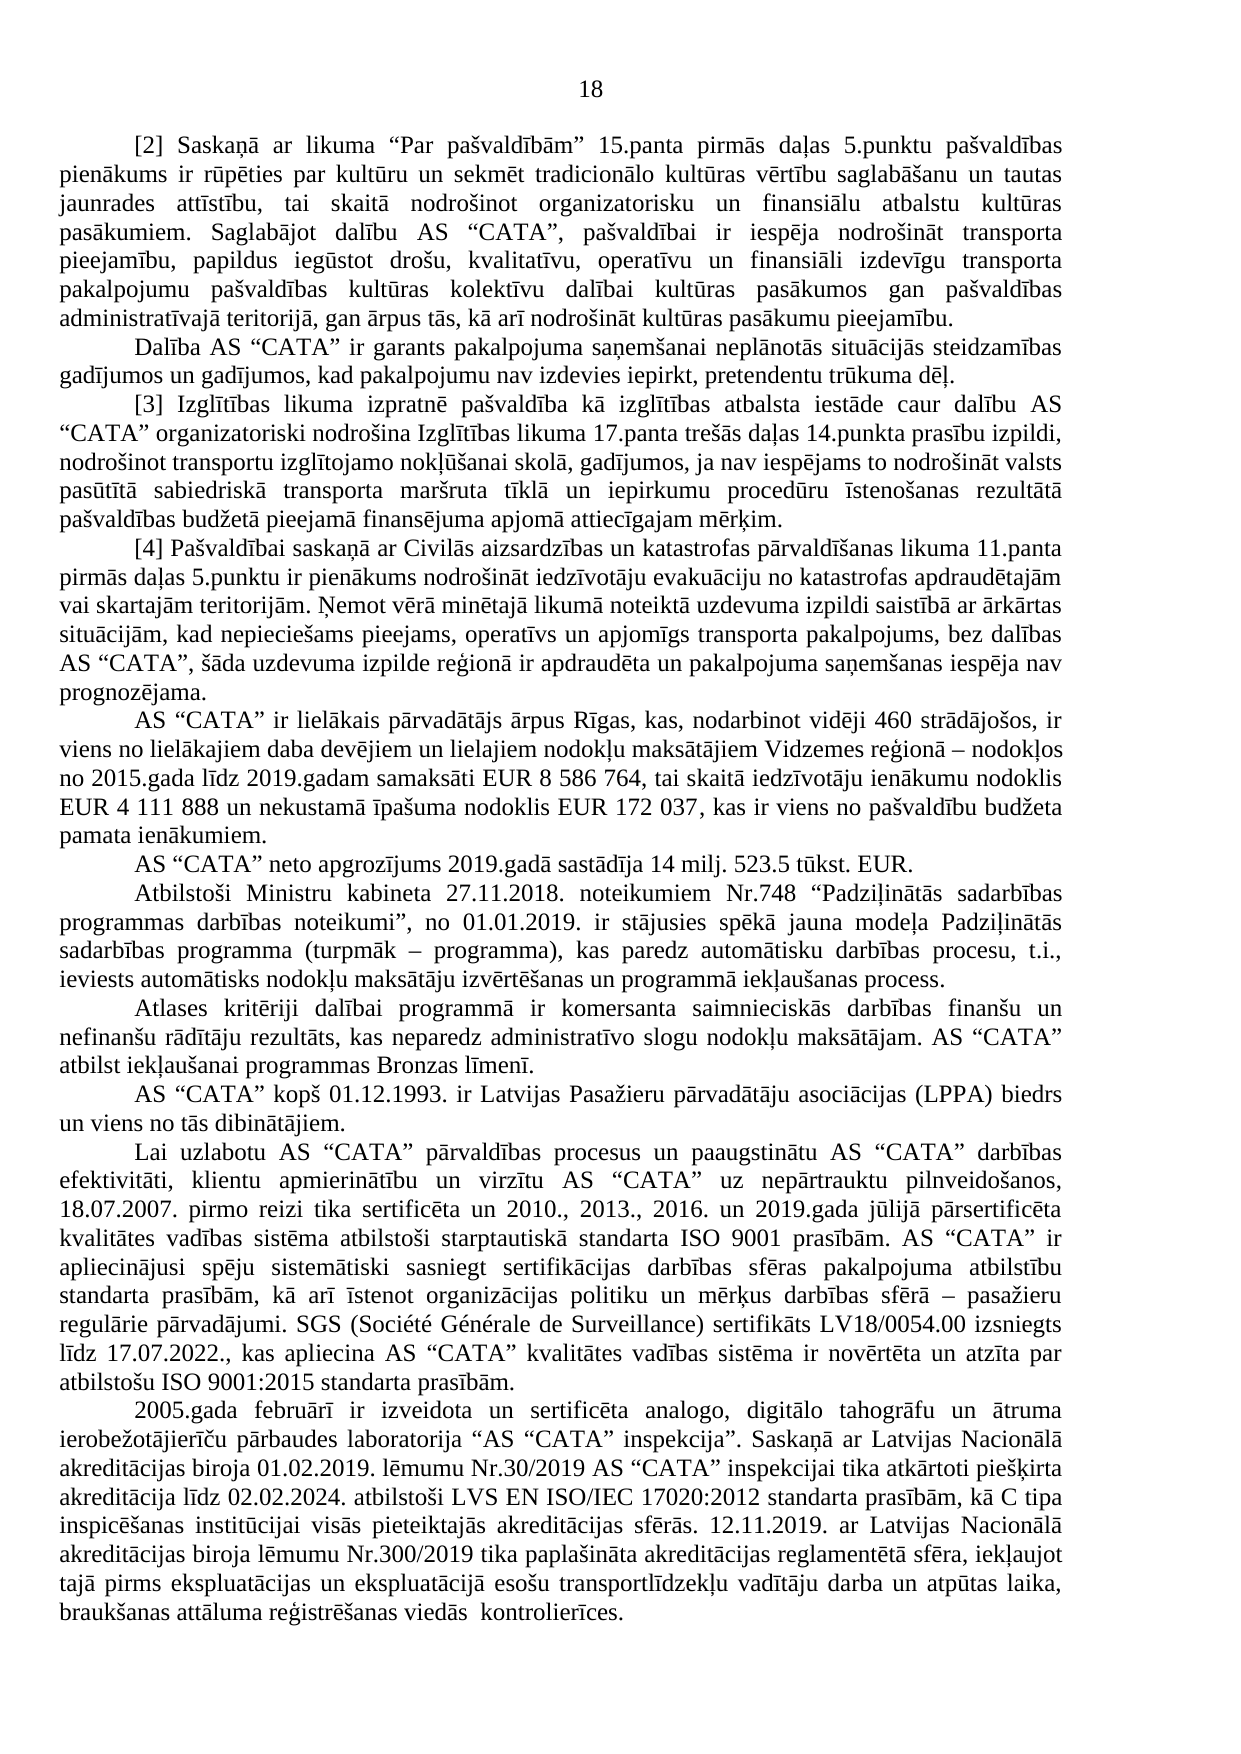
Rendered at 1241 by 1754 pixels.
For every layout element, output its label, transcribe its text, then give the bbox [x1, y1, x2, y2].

text AS “CATA” kopš 01.12.1993. ir Latvijas Pasažieru pārvadātāju asociācijas (LPPA) biedrs un viens no tās dibinātājiem. [59, 1079, 1063, 1137]
text [3] Izglītības likuma izpratnē pašvaldība kā izglītības atbalsta iestāde caur dalību AS “CATA” organizatoriski nodrošina Izglītības likuma 17.panta trešās daļas 14.punkta prasību izpildi, nodrošinot transportu izglītojamo nokļūšanai skolā, gadījumos, ja nav iespējams to nodrošināt valsts pasūtītā sabiedriskā transporta maršruta tīklā un iepirkumu procedūru īstenošanas rezultātā pašvaldības budžetā pieejamā finansējuma apjomā attiecīgajam mērķim. [59, 389, 1063, 533]
text 2005.gada februārī ir izveidota un sertificēta analogo, digitālo tahogrāfu un ātruma ierobežotājierīču pārbaudes laboratorija “AS “CATA” inspekcija”. Saskaņā ar Latvijas Nacionālā akreditācijas biroja 01.02.2019. lēmumu Nr.30/2019 AS “CATA” inspekcijai tika atkārtoti piešķirta akreditācija līdz 02.02.2024. atbilstoši LVS EN ISO/IEC 17020:2012 standarta prasībām, kā C tipa inspicēšanas institūcijai visās pieteiktajās akreditācijas sfērās. 12.11.2019. ar Latvijas Nacionālā akreditācijas biroja lēmumu Nr.300/2019 tika paplašināta akreditācijas reglamentētā sfēra, iekļaujot tajā pirms ekspluatācijas un ekspluatācijā esošu transportlīdzekļu vadītāju darba un atpūtas laika, braukšanas attāluma reģistrēšanas viedās kontrolierīces. [59, 1396, 1063, 1626]
text Lai uzlabotu AS “CATA” pārvaldības procesus un paaugstinātu AS “CATA” darbības efektivitāti, klientu apmierinātību un virzītu AS “CATA” uz nepārtrauktu pilnveidošanos, 18.07.2007. pirmo reizi tika sertificēta un 2010., 2013., 2016. un 2019.gada jūlijā pārsertificēta kvalitātes vadības sistēma atbilstoši starptautiskā standarta ISO 9001 prasībām. AS “CATA” ir apliecinājusi spēju sistemātiski sasniegt sertifikācijas darbības sfēras pakalpojuma atbilstību standarta prasībām, kā arī īstenot organizācijas politiku un mērķus darbības sfērā – pasažieru regulārie pārvadājumi. SGS (Société Générale de Surveillance) sertifikāts LV18/0054.00 izsniegts līdz 17.07.2022., kas apliecina AS “CATA” kvalitātes vadības sistēma ir novērtēta un atzīta par atbilstošu ISO 9001:2015 standarta prasībām. [59, 1137, 1063, 1396]
text [2] Saskaņā ar likuma “Par pašvaldībām” 15.panta pirmās daļas 5.punktu pašvaldības pienākums ir rūpēties par kultūru un sekmēt tradicionālo kultūras vērtību saglabāšanu un tautas jaunrades attīstību, tai skaitā nodrošinot organizatorisku un finansiālu atbalstu kultūras pasākumiem. Saglabājot dalību AS “CATA”, pašvaldībai ir iespēja nodrošināt transporta pieejamību, papildus iegūstot drošu, kvalitatīvu, operatīvu un finansiāli izdevīgu transporta pakalpojumu pašvaldības kultūras kolektīvu dalībai kultūras pasākumos gan pašvaldības administratīvajā teritorijā, gan ārpus tās, kā arī nodrošināt kultūras pasākumu pieejamību. [59, 131, 1063, 332]
text [4] Pašvaldībai saskaņā ar Civilās aizsardzības un katastrofas pārvaldīšanas likuma 11.panta pirmās daļas 5.punktu ir pienākums nodrošināt iedzīvotāju evakuāciju no katastrofas apdraudētajām vai skartajām teritorijām. Ņemot vērā minētajā likumā noteiktā uzdevuma izpildi saistībā ar ārkārtas situācijām, kad nepieciešams pieejams, operatīvs un apjomīgs transporta pakalpojums, bez dalības AS “CATA”, šāda uzdevuma izpilde reģionā ir apdraudēta un pakalpojuma saņemšanas iespēja nav prognozējama. [59, 533, 1063, 706]
text Dalība AS “CATA” ir garants pakalpojuma saņemšanai neplānotās situācijās steidzamības gadījumos un gadījumos, kad pakalpojumu nav izdevies iepirkt, pretendentu trūkuma dēļ. [59, 332, 1063, 389]
text Atbilstoši Ministru kabineta 27.11.2018. noteikumiem Nr.748 “Padziļinātās sadarbības programmas darbības noteikumi”, no 01.01.2019. ir stājusies spēkā jauna modeļa Padziļinātās sadarbības programma (turpmāk – programma), kas paredz automātisku darbības procesu, t.i., ieviests automātisks nodokļu maksātāju izvērtēšanas un programmā iekļaušanas process. [59, 878, 1063, 993]
text Atlases kritēriji dalībai programmā ir komersanta saimnieciskās darbības finanšu un nefinanšu rādītāju rezultāts, kas neparedz administratīvo slogu nodokļu maksātājam. AS “CATA” atbilst iekļaušanai programmas Bronzas līmenī. [59, 993, 1063, 1079]
text AS “CATA” neto apgrozījums 2019.gadā sastādīja 14 milj. 523.5 tūkst. EUR. [59, 849, 1063, 878]
text AS “CATA” ir lielākais pārvadātājs ārpus Rīgas, kas, nodarbinot vidēji 460 strādājošos, ir viens no lielākajiem daba devējiem un lielajiem nodokļu maksātājiem Vidzemes reģionā – nodokļos no 2015.gada līdz 2019.gadam samaksāti EUR 8 586 764, tai skaitā iedzīvotāju ienākumu nodoklis EUR 4 111 888 un nekustamā īpašuma nodoklis EUR 172 037, kas ir viens no pašvaldību budžeta pamata ienākumiem. [59, 706, 1063, 849]
